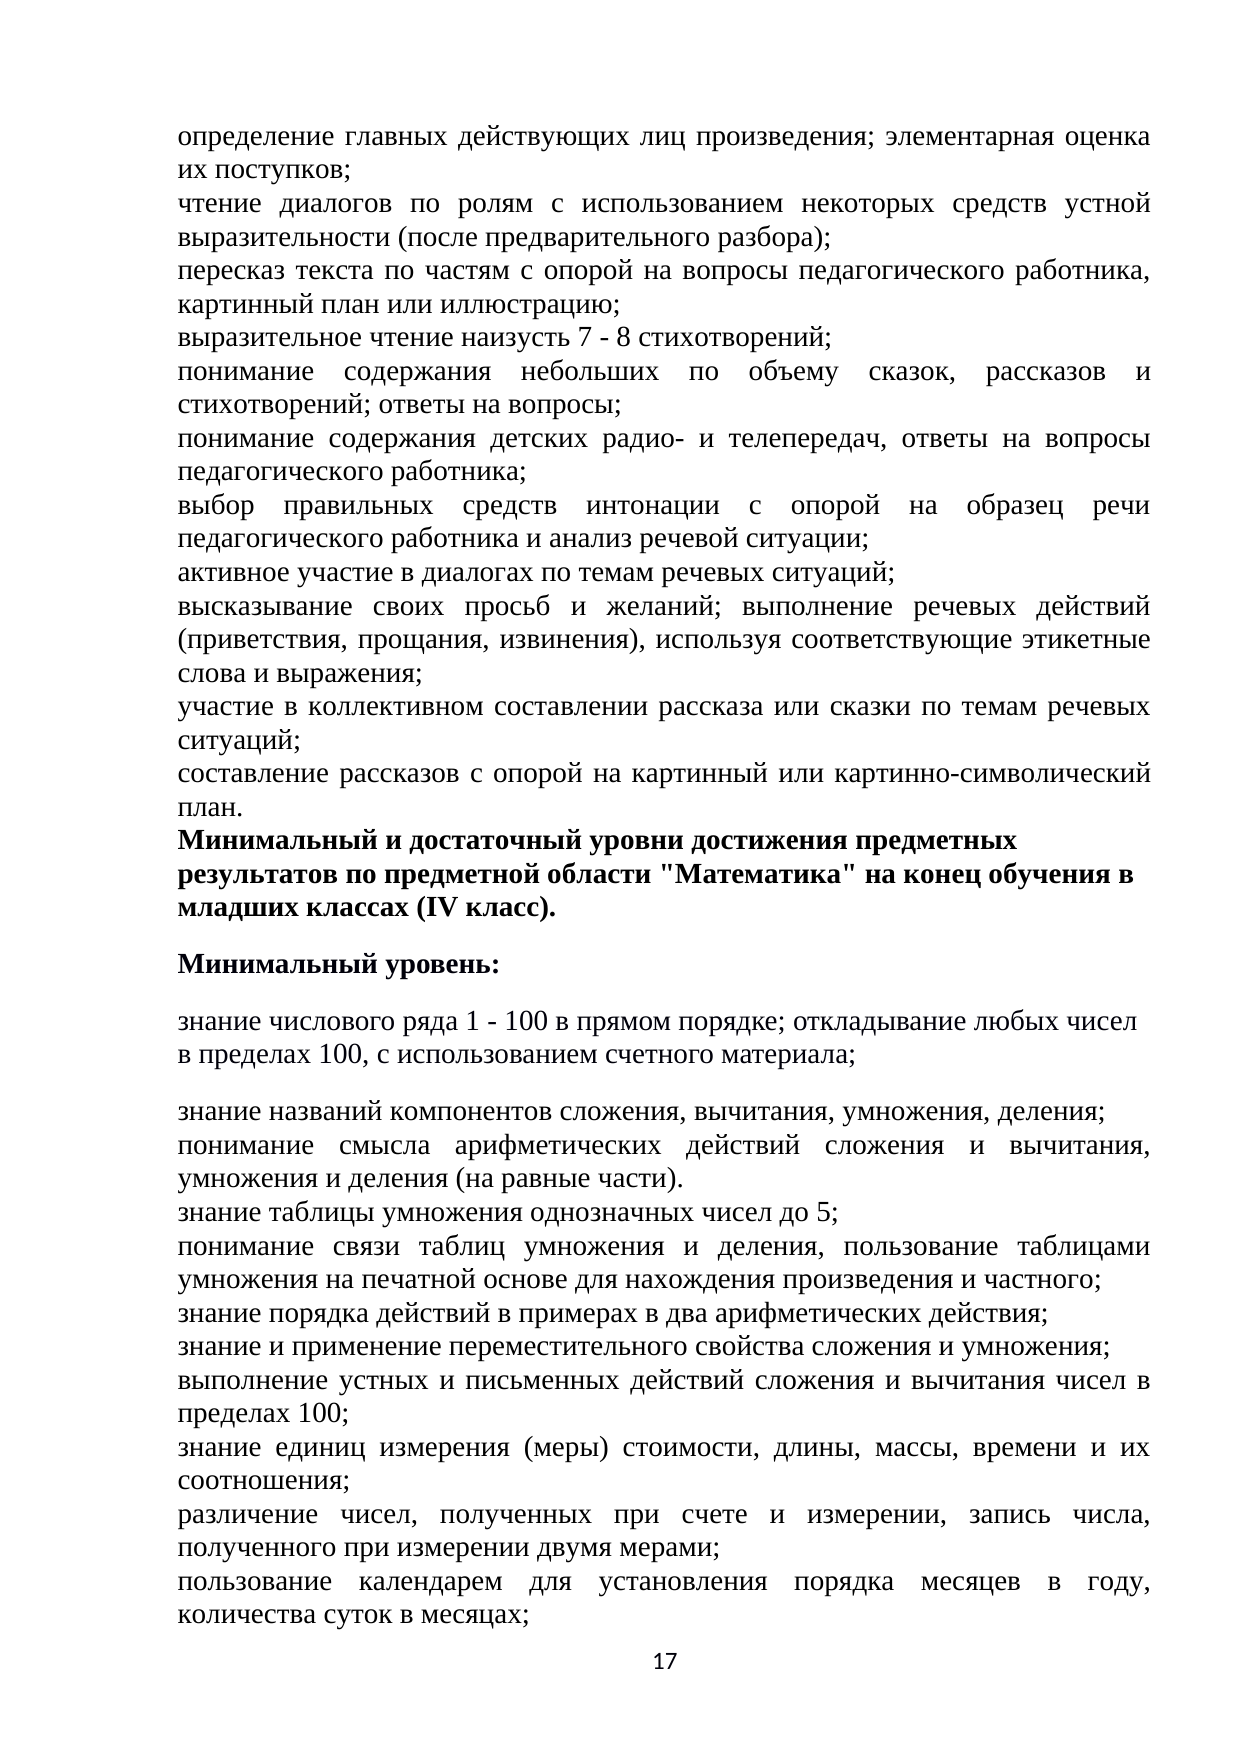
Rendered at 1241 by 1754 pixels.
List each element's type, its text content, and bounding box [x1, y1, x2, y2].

text понимание смысла арифметических действий сложения и вычитания, умножения и деления (на равные части). [177, 1127, 1152, 1194]
text знание названий компонентов сложения, вычитания, умножения, деления; [177, 1093, 1152, 1127]
text участие в коллективном составлении рассказа или сказки по темам речевых ситуаций; [177, 688, 1152, 755]
text знание числового ряда 1 - 100 в прямом порядке; откладывание любых чисел в пределах 100, с использованием счетного материала; [177, 1003, 1152, 1070]
text составление рассказов с опорой на картинный или картинно-символический план. [177, 755, 1152, 822]
text понимание содержания детских радио- и телепередач, ответы на вопросы педагогического работника; [177, 420, 1152, 487]
text выбор правильных средств интонации с опорой на образец речи педагогического работника и анализ речевой ситуации; [177, 487, 1152, 554]
text знание и применение переместительного свойства сложения и умножения; [177, 1328, 1152, 1362]
text понимание связи таблиц умножения и деления, пользование таблицами умножения на печатной основе для нахождения произведения и частного; [177, 1228, 1152, 1295]
text выполнение устных и письменных действий сложения и вычитания чисел в пределах 100; [177, 1362, 1152, 1429]
text знание таблицы умножения однозначных чисел до 5; [177, 1194, 1152, 1228]
text понимание содержания небольших по объему сказок, рассказов и стихотворений; ответы на вопросы; [177, 353, 1152, 420]
text пересказ текста по частям с опорой на вопросы педагогического работника, картинный план или иллюстрацию; [177, 252, 1152, 319]
text Минимальный уровень: [177, 946, 1152, 980]
text пользование календарем для установления порядка месяцев в году, количества суток в месяцах; [177, 1563, 1152, 1630]
text знание единиц измерения (меры) стоимости, длины, массы, времени и их соотношения; [177, 1429, 1152, 1496]
text определение главных действующих лиц произведения; элементарная оценка их поступков; [177, 118, 1152, 185]
text чтение диалогов по ролям с использованием некоторых средств устной выразительности (после предварительного разбора); [177, 185, 1152, 252]
text Минимальный и достаточный уровни достижения предметных результатов по предметной области "Математика" на конец обучения в младших классах (IV класс). [177, 822, 1152, 923]
text различение чисел, полученных при счете и измерении, запись числа, полученного при измерении двумя мерами; [177, 1496, 1152, 1563]
text активное участие в диалогах по темам речевых ситуаций; [177, 554, 1152, 588]
text знание порядка действий в примерах в два арифметических действия; [177, 1295, 1152, 1328]
text высказывание своих просьб и желаний; выполнение речевых действий (приветствия, прощания, извинения), используя соответствующие этикетные слова и выражения; [177, 588, 1152, 688]
text выразительное чтение наизусть 7 - 8 стихотворений; [177, 319, 1152, 353]
